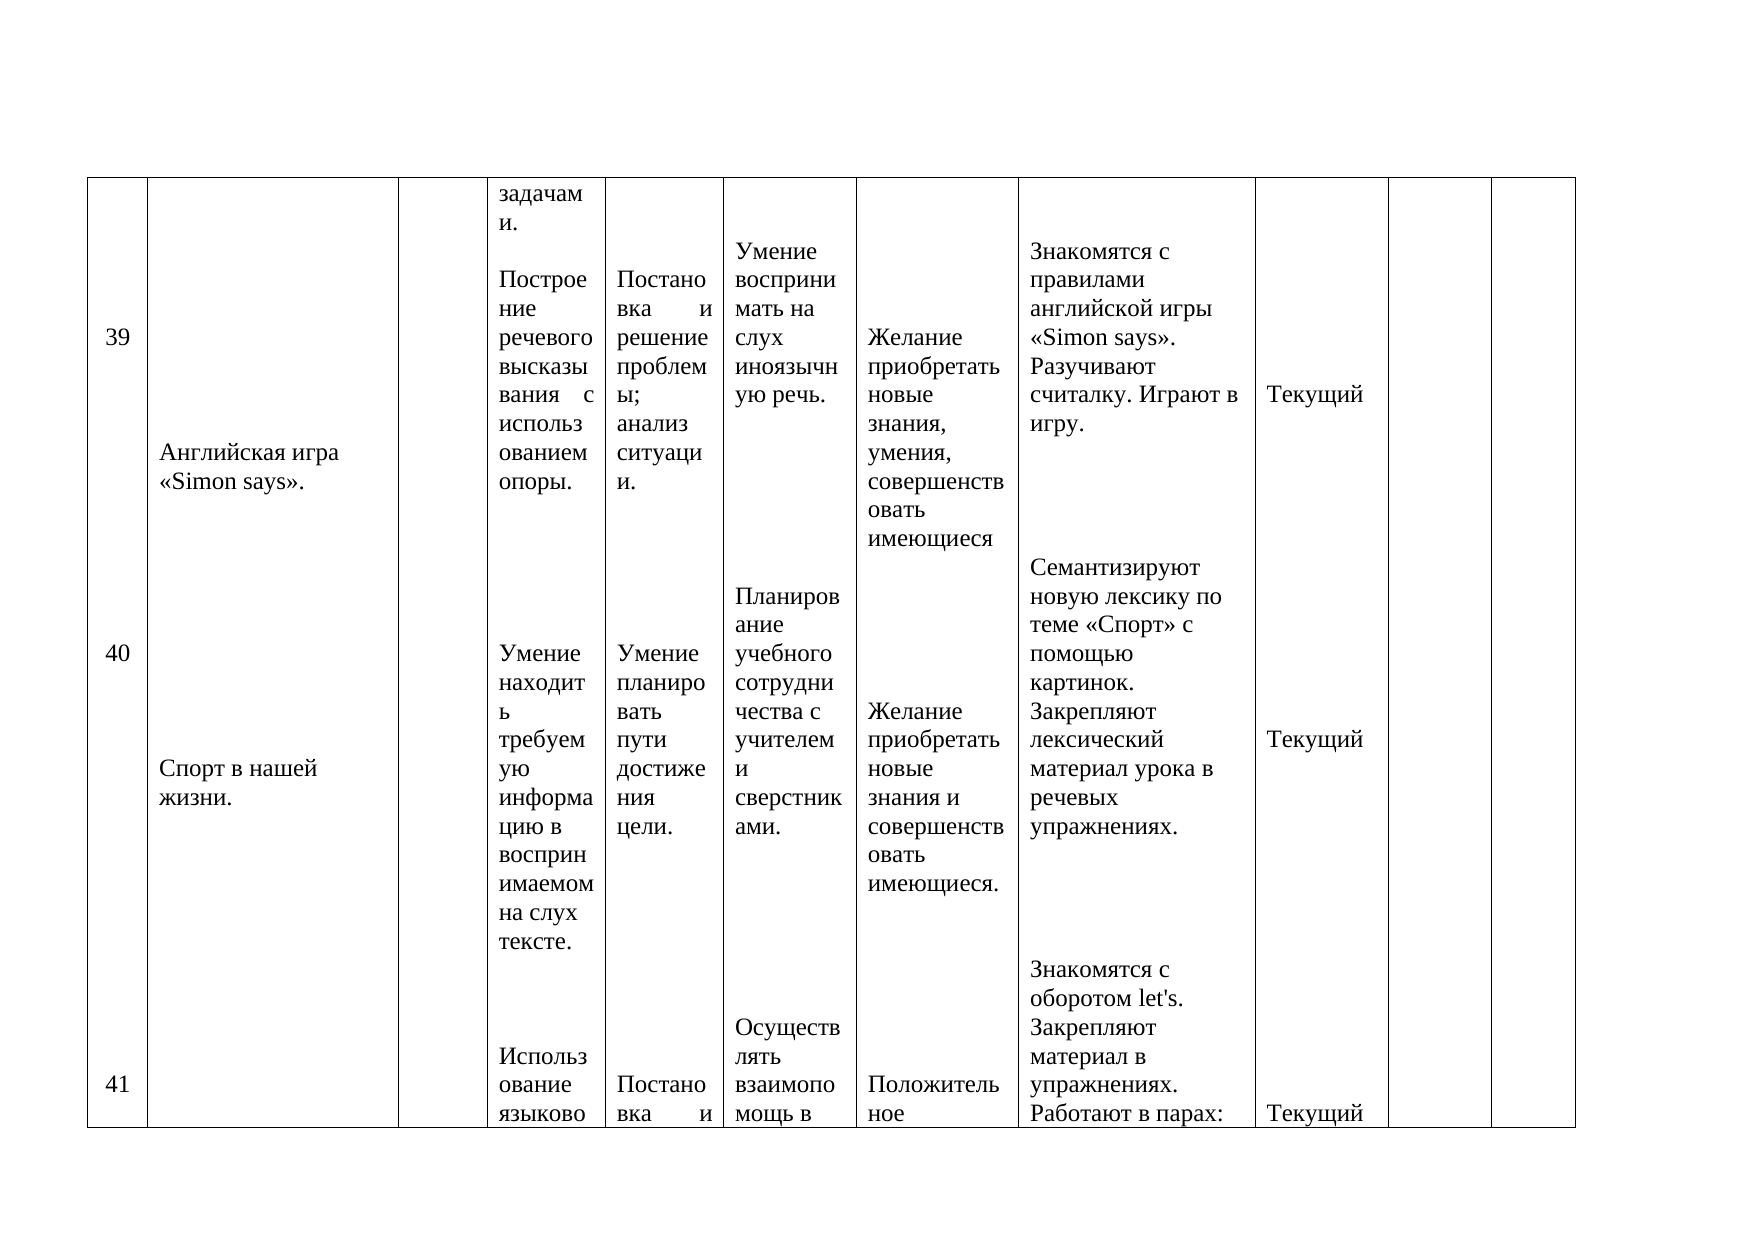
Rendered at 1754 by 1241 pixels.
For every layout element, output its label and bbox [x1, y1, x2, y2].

table_cell [1389, 178, 1491, 1127]
table_cell [148, 178, 398, 1127]
table_cell [1492, 178, 1575, 1127]
table_cell [399, 178, 487, 1127]
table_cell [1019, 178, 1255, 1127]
table_cell [88, 178, 147, 1127]
table_cell [1256, 178, 1388, 1127]
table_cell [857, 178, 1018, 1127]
table_cell [724, 178, 856, 1127]
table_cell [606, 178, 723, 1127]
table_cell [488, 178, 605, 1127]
